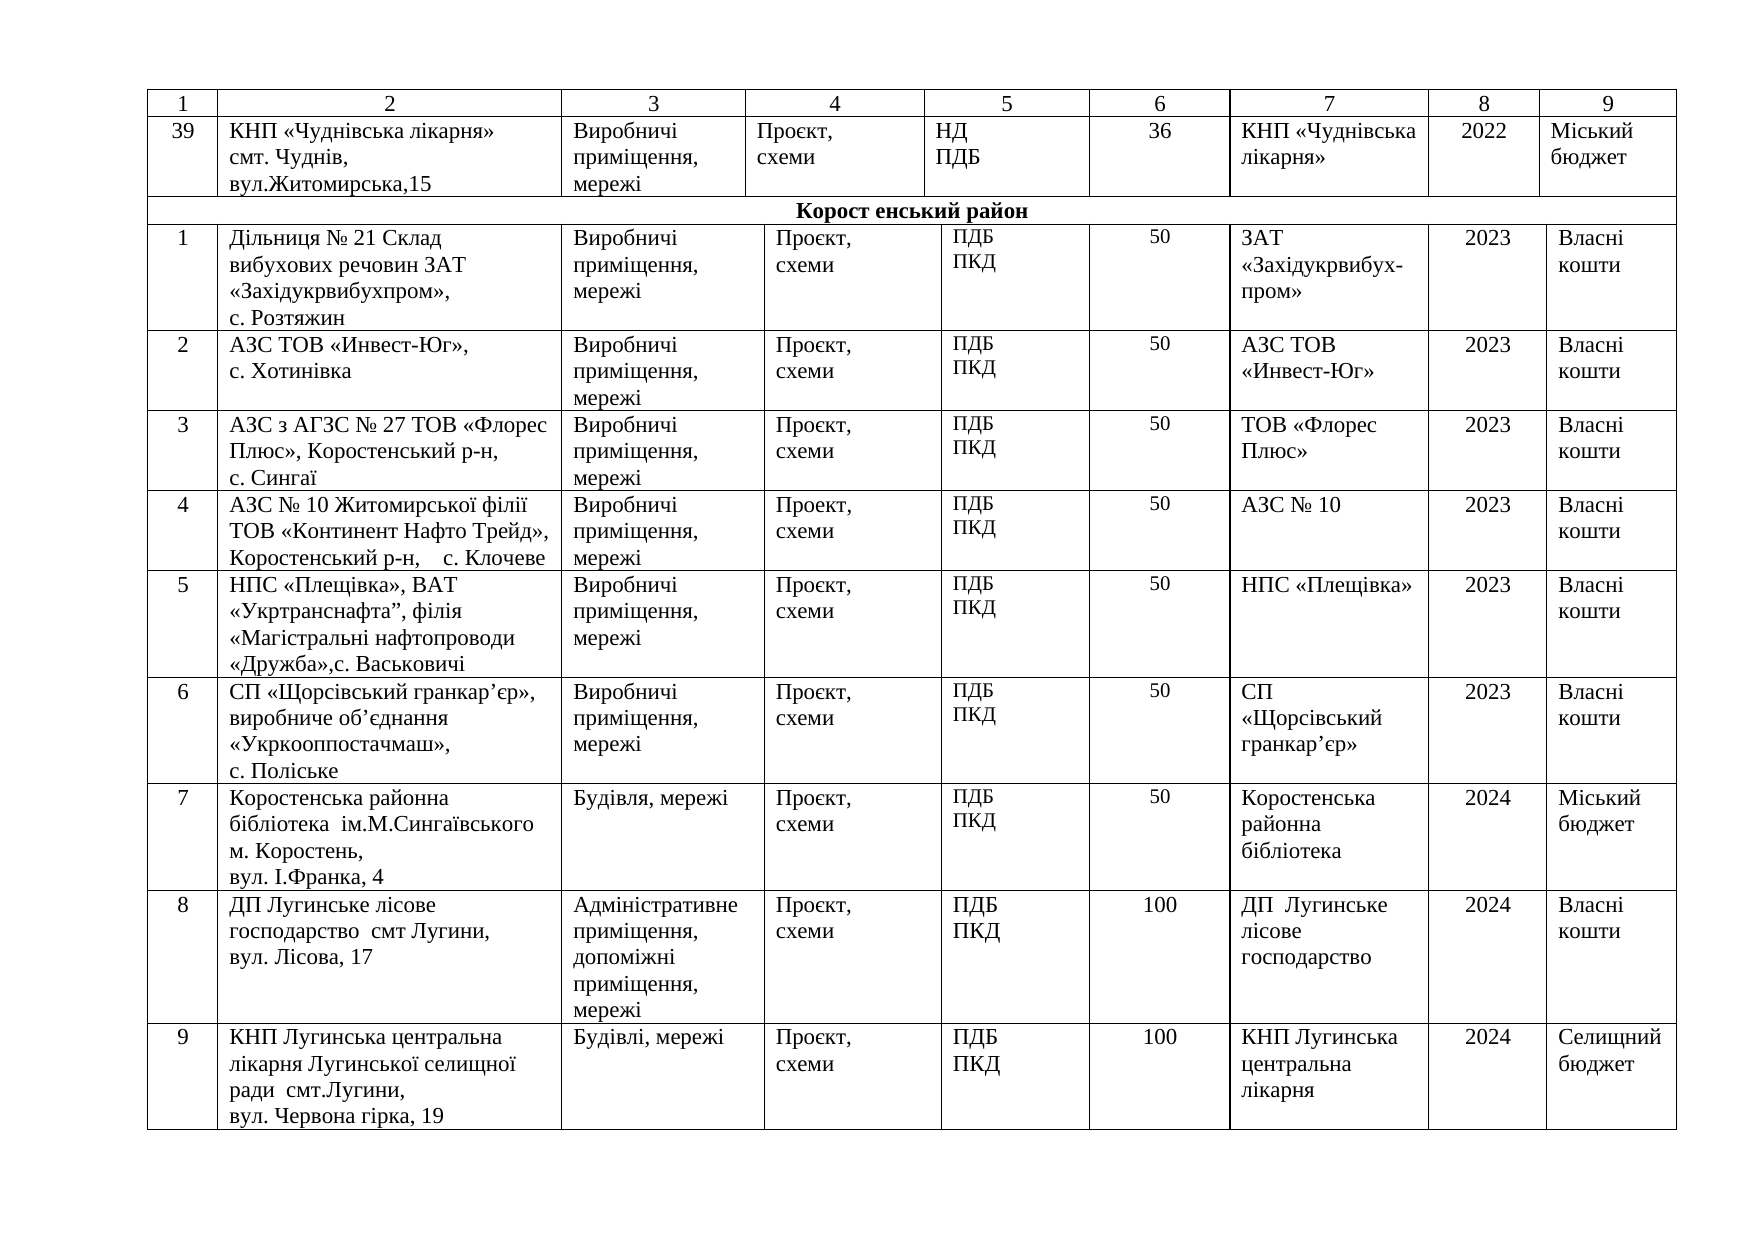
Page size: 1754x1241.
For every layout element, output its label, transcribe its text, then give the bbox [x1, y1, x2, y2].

table_cell НПС «Плещівка», ВАТ «Укртранснафта”, філія «Магістральні нафтопроводи «Дружба»,с. Васьковичі [218, 571, 561, 677]
table_cell 2023 [1429, 225, 1546, 330]
table_cell Дільниця № 21 Склад вибухових речовин ЗАТ «Західукрвибухпром», с. Розтяжин [218, 225, 561, 330]
table_cell Виробничі приміщення, мережі [562, 571, 764, 677]
table_cell Виробничі приміщення, мережі [562, 411, 764, 490]
table_cell Проєкт, схеми [765, 331, 941, 410]
table_cell СП «Щорсівський гранкар’єр», виробниче об’єднання «Укркооппостачмаш», с. Поліське [218, 678, 561, 783]
table_cell 2022 [1429, 117, 1539, 196]
table_cell 50 [1090, 491, 1229, 570]
table_cell НПС «Плещівка» [1231, 571, 1428, 677]
table_cell 36 [1090, 117, 1229, 196]
table_cell 9 [148, 1024, 217, 1129]
table_cell Виробничі приміщення, мережі [562, 117, 745, 196]
table_cell 1 [148, 90, 217, 116]
table_cell АЗС № 10 Житомирської філії ТОВ «Континент Нафто Трейд», Коростенський р-н, с. Клочеве [218, 491, 561, 570]
table_cell 9 [1540, 90, 1676, 116]
table_cell 4 [746, 90, 924, 116]
table_cell 50 [1090, 225, 1229, 330]
table_cell 3 [562, 90, 745, 116]
table_cell ПДБ ПКД [942, 571, 1089, 677]
table_cell 8 [1429, 90, 1539, 116]
table_cell 5 [148, 571, 217, 677]
table_cell Виробничі приміщення, мережі [562, 331, 764, 410]
table_cell Проєкт, схеми [765, 225, 941, 330]
table_cell Виробничі приміщення, мережі [562, 678, 764, 783]
table_cell 2023 [1429, 411, 1546, 490]
table_cell Виробничі приміщення, мережі [562, 225, 764, 330]
table_cell ПДБ ПКД [942, 411, 1089, 490]
table_cell 50 [1090, 411, 1229, 490]
table_cell АЗС № 10 [1231, 491, 1428, 570]
table_cell ТОВ «Флорес Плюс» [1231, 411, 1428, 490]
table_cell Проєкт, схеми [765, 1024, 941, 1129]
table_cell 2023 [1429, 331, 1546, 410]
table_cell ДП Лугинське лісове господарство смт Лугини, вул. Лісова, 17 [218, 891, 561, 1022]
table_cell 7 [148, 784, 217, 889]
table_cell АЗС ТОВ «Инвест-Юг» [1231, 331, 1428, 410]
table_cell ПДБ ПКД [942, 891, 1089, 1022]
table_cell 50 [1090, 678, 1229, 783]
table_cell Корост енський район [148, 197, 1676, 223]
table_cell 6 [1090, 90, 1229, 116]
table_cell СП «Щорсівський гранкар’єр» [1231, 678, 1428, 783]
table_cell Виробничі приміщення, мережі [562, 491, 764, 570]
table_cell Коростенська районна бібліотека [1231, 784, 1428, 889]
table_cell ПДБ ПКД [942, 1024, 1089, 1129]
table_cell Проєкт, схеми [765, 571, 941, 677]
table_cell 2024 [1429, 1024, 1546, 1129]
table_cell 2023 [1429, 571, 1546, 677]
table_cell 2024 [1429, 891, 1546, 1022]
table_cell 5 [925, 90, 1089, 116]
table_cell Проєкт, схеми [765, 411, 941, 490]
table_cell АЗС з АГЗС № 27 ТОВ «Флорес Плюс», Коростенський р-н, с. Сингаї [218, 411, 561, 490]
table_cell 7 [1231, 90, 1428, 116]
table_cell Проєкт, схеми [765, 678, 941, 783]
table_cell Власні кошти [1547, 225, 1676, 330]
table_cell 39 [148, 117, 217, 196]
table_cell ПДБ ПКД [942, 784, 1089, 889]
table_cell Міський бюджет [1547, 784, 1676, 889]
table_cell Власні кошти [1547, 331, 1676, 410]
table_cell КНП «Чуднівська лікарня» смт. Чуднів, вул.Житомирська,15 [218, 117, 561, 196]
table_cell КНП Лугинська центральна лікарня [1231, 1024, 1428, 1129]
table_cell Власні кошти [1547, 491, 1676, 570]
table_cell Будівля, мережі [562, 784, 764, 889]
table_cell НД ПДБ [925, 117, 1089, 196]
table_cell 6 [148, 678, 217, 783]
table_cell ПДБ ПКД [942, 225, 1089, 330]
table_cell Власні кошти [1547, 411, 1676, 490]
table_cell 2023 [1429, 678, 1546, 783]
table_cell 2024 [1429, 784, 1546, 889]
table_cell ДП Лугинське лісове господарство [1231, 891, 1428, 1022]
table_cell Будівлі, мережі [562, 1024, 764, 1129]
table_cell 3 [148, 411, 217, 490]
table_cell 2 [218, 90, 561, 116]
table_cell Проєкт, схеми [765, 784, 941, 889]
table_cell Власні кошти [1547, 571, 1676, 677]
table_cell 50 [1090, 784, 1229, 889]
table_cell ПДБ ПКД [942, 678, 1089, 783]
table_cell ЗАТ «Західукрвибух-пром» [1231, 225, 1428, 330]
table_cell 100 [1090, 1024, 1229, 1129]
table_cell АЗС ТОВ «Инвест-Юг», с. Хотинівка [218, 331, 561, 410]
table_cell 4 [148, 491, 217, 570]
table_cell Міський бюджет [1540, 117, 1676, 196]
table_cell 50 [1090, 331, 1229, 410]
table_cell КНП Лугинська центральна лікарня Лугинської селищної ради смт.Лугини, вул. Червона гірка, 19 [218, 1024, 561, 1129]
table_cell 8 [148, 891, 217, 1022]
table_cell Власні кошти [1547, 678, 1676, 783]
table_cell 2 [148, 331, 217, 410]
table_cell КНП «Чуднівська лікарня» [1231, 117, 1428, 196]
table_cell Проєкт, схеми [765, 891, 941, 1022]
table_cell 2023 [1429, 491, 1546, 570]
table_cell ПДБ ПКД [942, 491, 1089, 570]
table_cell Проєкт, схеми [746, 117, 924, 196]
table_cell Власні кошти [1547, 891, 1676, 1022]
table_cell ПДБ ПКД [942, 331, 1089, 410]
table_cell Адміністративне приміщення, допоміжні приміщення, мережі [562, 891, 764, 1022]
table_cell 1 [148, 225, 217, 330]
table_cell 50 [1090, 571, 1229, 677]
table_cell Селищний бюджет [1547, 1024, 1676, 1129]
table_cell 100 [1090, 891, 1229, 1022]
table_cell Проект, схеми [765, 491, 941, 570]
table_cell Коростенська районна бібліотека ім.М.Сингаївського м. Коростень, вул. І.Франка, 4 [218, 784, 561, 889]
